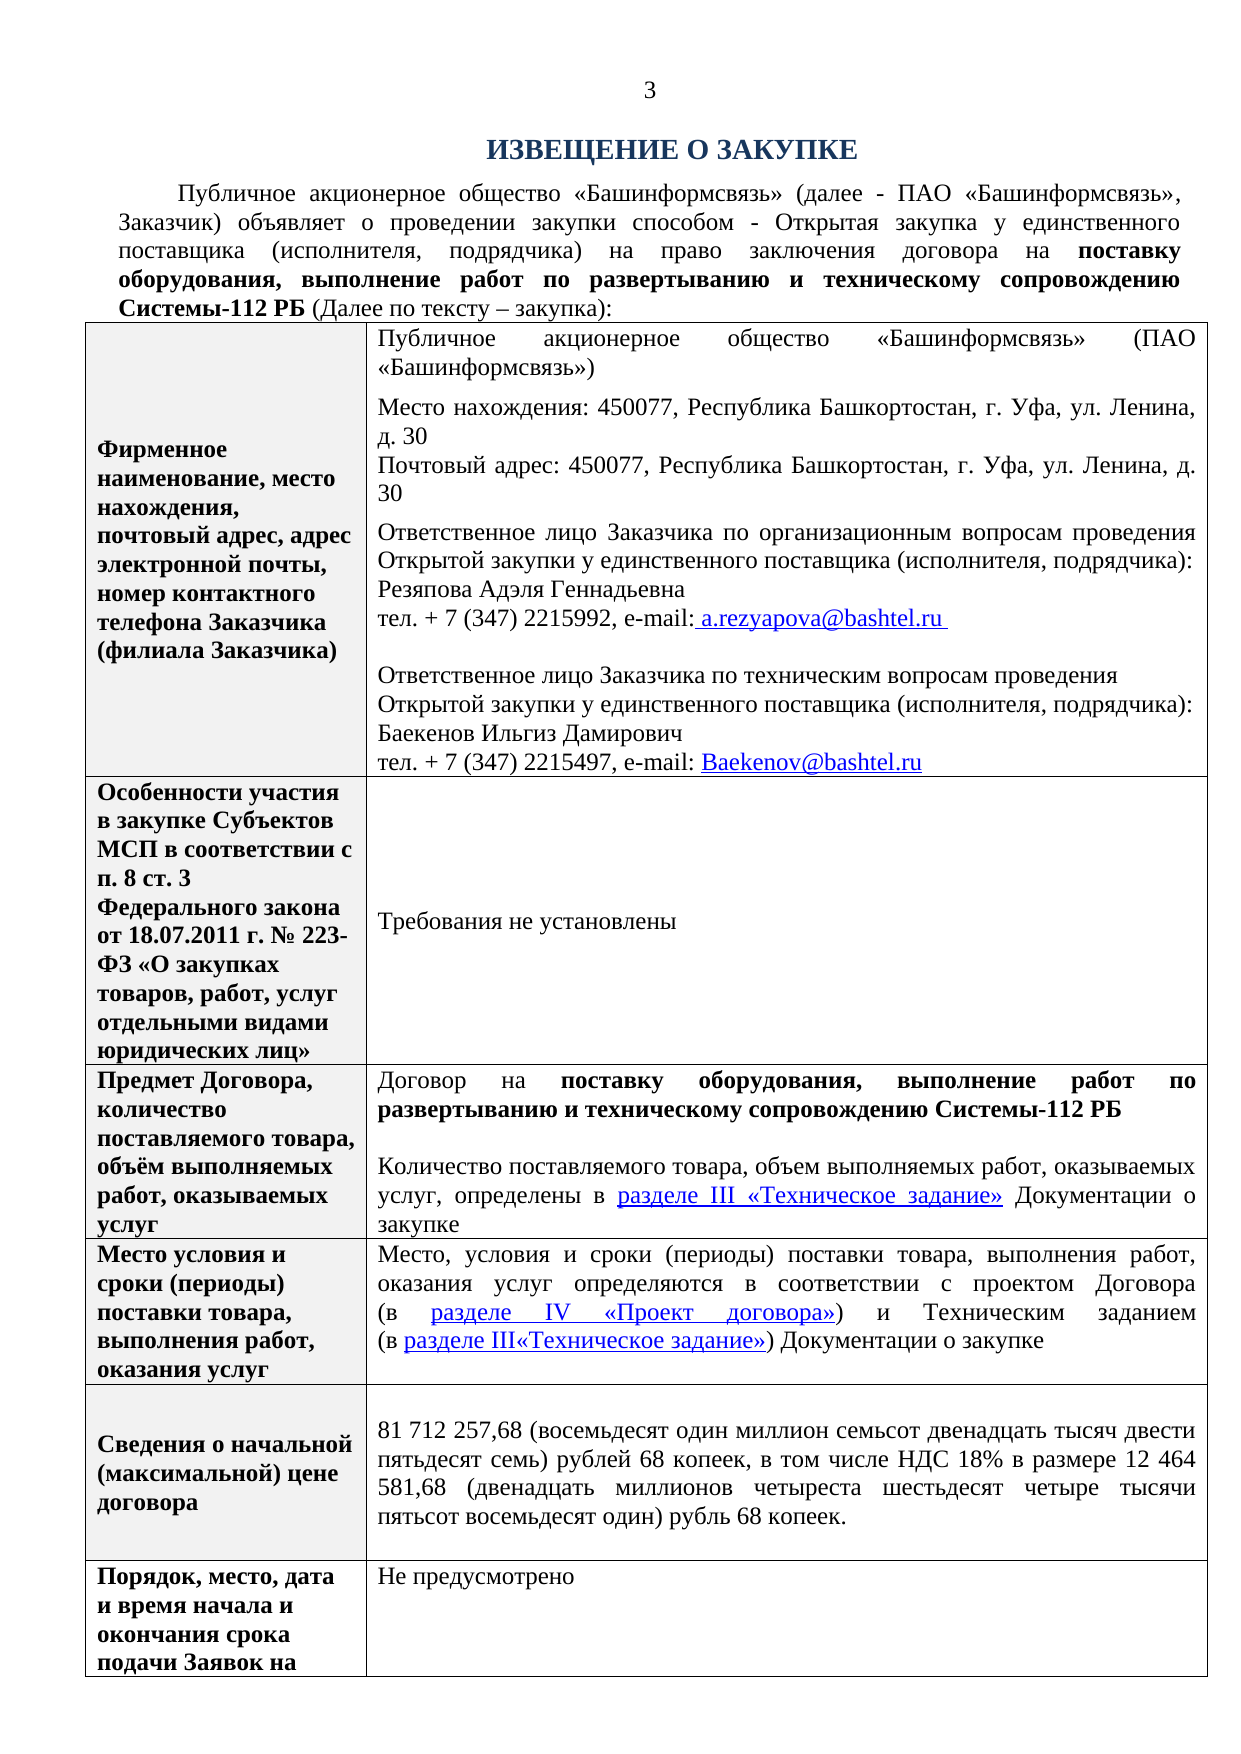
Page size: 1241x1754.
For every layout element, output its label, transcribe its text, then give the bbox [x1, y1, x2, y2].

table_cell Предмет Договора, количество поставляемого товара, объём выполняемых работ, оказываемых услуг [86, 1065, 366, 1238]
table_header Фирменное наименование, место нахождения, почтовый адрес, адрес электронной почты, номер контактного телефона Заказчика (филиала Заказчика) [86, 323, 366, 776]
table_cell Не предусмотрено [367, 1561, 1207, 1676]
table_header Публичное акционерное общество «Башинформсвязь» (ПАО «Башинформсвязь») Место нахождения: 450077, Республика Башкортостан, г. Уфа, ул. Ленина, д. 30 Почтовый адрес: 450077, Республика Башкортостан, г. Уфа, ул. Ленина, д. 30 Ответственное лицо Заказчика по организационным вопросам проведения Открытой закупки у единственного поставщика (исполнителя, подрядчика): Резяпова Адэля Геннадьевна тел. + 7 (347) 2215992, e-mail: a.rezyapova@bashtel.ru Ответственное лицо Заказчика по техническим вопросам проведения Открытой закупки у единственного поставщика (исполнителя, подрядчика): Баекенов Ильгиз Дамирович тел. + 7 (347) 2215497, e-mail: Baekenov@bashtel.ru [367, 323, 1207, 776]
table_cell Договор на поставку оборудования, выполнение работ по развертыванию и техническому сопровождению Системы-112 РБ Количество поставляемого товара, объем выполняемых работ, оказываемых услуг, определены в разделе III «Техническое задание» Документации о закупке [367, 1065, 1207, 1238]
table_cell Место, условия и сроки (периоды) поставки товара, выполнения работ, оказания услуг определяются в соответствии с проектом Договора (в разделе IV «Проект договора») и Техническим заданием (в разделе III«Техническое задание») Документации о закупке [367, 1239, 1207, 1384]
subtitle ИЗВЕЩЕНИЕ О ЗАКУПКЕ [163, 132, 1181, 166]
text Публичное акционерное общество «Башинформсвязь» (далее - ПАО «Башинформсвязь», Заказчик) объявляет о проведении закупки способом - Открытая закупка у единственного поставщика (исполнителя, подрядчика) на право заключения договора на поставку оборудования, выполнение работ по развертыванию и техническому сопровождению Системы-112 РБ (Далее по тексту – закупка): [118, 178, 1181, 322]
table_cell Особенности участия в закупке Субъектов МСП в соответствии с п. 8 ст. 3 Федерального закона от 18.07.2011 г. № 223-ФЗ «О закупках товаров, работ, услуг отдельными видами юридических лиц» [86, 777, 366, 1064]
table_cell Требования не установлены [367, 777, 1207, 1064]
table_cell 81 712 257,68 (восемьдесят один миллион семьсот двенадцать тысяч двести пятьдесят семь) рублей 68 копеек, в том числе НДС 18% в размере 12 464 581,68 (двенадцать миллионов четыреста шестьдесят четыре тысячи пятьсот восемьдесят один) рубль 68 копеек. [367, 1385, 1207, 1560]
table_cell Сведения о начальной (максимальной) цене договора [86, 1385, 366, 1560]
table_cell Место условия и сроки (периоды) поставки товара, выполнения работ, оказания услуг [86, 1239, 366, 1384]
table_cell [86, 1561, 366, 1676]
